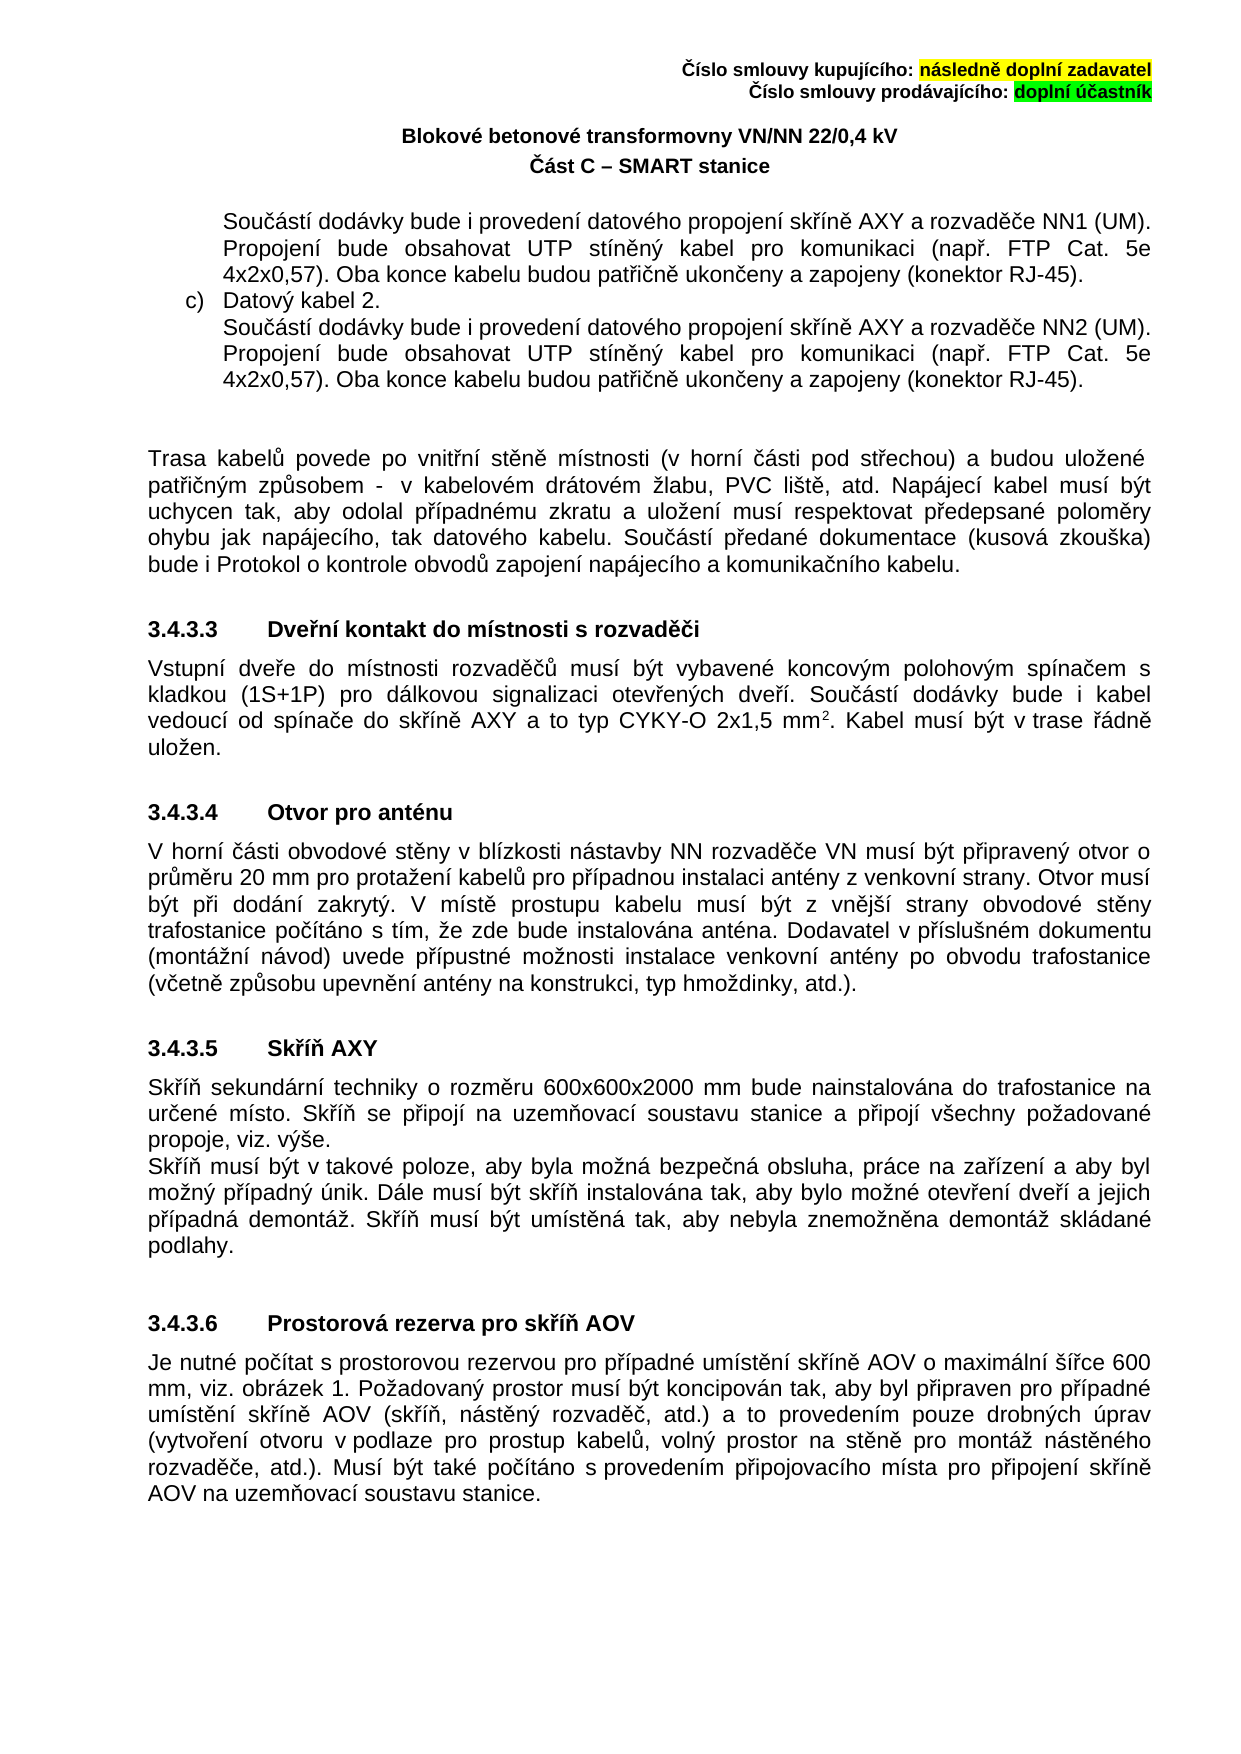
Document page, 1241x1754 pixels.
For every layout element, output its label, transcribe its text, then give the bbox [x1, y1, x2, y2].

text Skříň sekundární techniky o rozměru 600x600x2000 mm bude nainstalována do trafostanice na určené místo. Skříň se připojí na uzemňovací soustavu stanice a připojí všechny požadované propoje, viz. výše. [148, 1074, 1152, 1153]
list Součástí dodávky bude i provedení datového propojení skříně AXY a rozvaděče NN1 (UM). Propojení bude obsahovat UTP stíněný kabel pro komunikaci (např. FTP Cat. 5e 4x2x0,57). Oba konce kabelu budou patřičně ukončeny a zapojeny (konektor RJ-45). [223, 208, 1152, 287]
list Datový kabel 2. [185, 287, 1152, 313]
list Součástí dodávky bude i provedení datového propojení skříně AXY a rozvaděče NN2 (UM). Propojení bude obsahovat UTP stíněný kabel pro komunikaci (např. FTP Cat. 5e 4x2x0,57). Oba konce kabelu budou patřičně ukončeny a zapojeny (konektor RJ-45). [223, 313, 1152, 393]
list Prostorová rezerva pro skříň AOV [148, 1309, 1152, 1336]
list Dveřní kontakt do místnosti s rozvaděči [148, 616, 1152, 642]
text Je nutné počítat s prostorovou rezervou pro případné umístění skříně AOV o maximální šířce 600 mm, viz. obrázek 1. Požadovaný prostor musí být koncipován tak, aby byl připraven pro případné umístění skříně AOV (skříň, nástěný rozvaděč, atd.) a to provedením pouze drobných úprav (vytvoření otvoru v podlaze pro prostup kabelů, volný prostor na stěně pro montáž nástěného rozvaděče, atd.). Musí být také počítáno s provedením připojovacího místa pro připojení skříně AOV na uzemňovací soustavu stanice. [148, 1348, 1152, 1507]
text Skříň musí být v takové poloze, aby byla možná bezpečná obsluha, práce na zařízení a aby byl možný případný únik. Dále musí být skříň instalována tak, aby bylo možné otevření dveří a jejich případná demontáž. Skříň musí být umístěná tak, aby nebyla znemožněna demontáž skládané podlahy. [148, 1153, 1152, 1258]
text V horní části obvodové stěny v blízkosti nástavby NN rozvaděče VN musí být připravený otvor o průměru 20 mm pro protažení kabelů pro případnou instalaci antény z venkovní strany. Otvor musí být při dodání zakrytý. V místě prostupu kabelu musí být z vnější strany obvodové stěny trafostanice počítáno s tím, že zde bude instalována anténa. Dodavatel v příslušném dokumentu (montážní návod) uvede přípustné možnosti instalace venkovní antény po obvodu trafostanice (včetně způsobu upevnění antény na konstrukci, typ hmoždinky, atd.). [148, 838, 1152, 996]
text Vstupní dveře do místnosti rozvaděčů musí být vybavené koncovým polohovým spínačem s kladkou (1S+1P) pro dálkovou signalizaci otevřených dveří. Součástí dodávky bude i kabel vedoucí od spínače do skříně AXY a to typ CYKY-O 2x1,5 mm2. Kabel musí být v trase řádně uložen. [148, 655, 1152, 760]
list Otvor pro anténu [148, 799, 1152, 825]
list Skříň AXY [148, 1035, 1152, 1061]
text Trasa kabelů povede po vnitřní stěně místnosti (v horní části pod střechou) a budou uložené patřičným způsobem - v kabelovém drátovém žlabu, PVC liště, atd. Napájecí kabel musí být uchycen tak, aby odolal případnému zkratu a uložení musí respektovat předepsané poloměry ohybu jak napájecího, tak datového kabelu. Součástí předané dokumentace (kusová zkouška) bude i Protokol o kontrole obvodů zapojení napájecího a komunikačního kabelu. [148, 445, 1152, 577]
